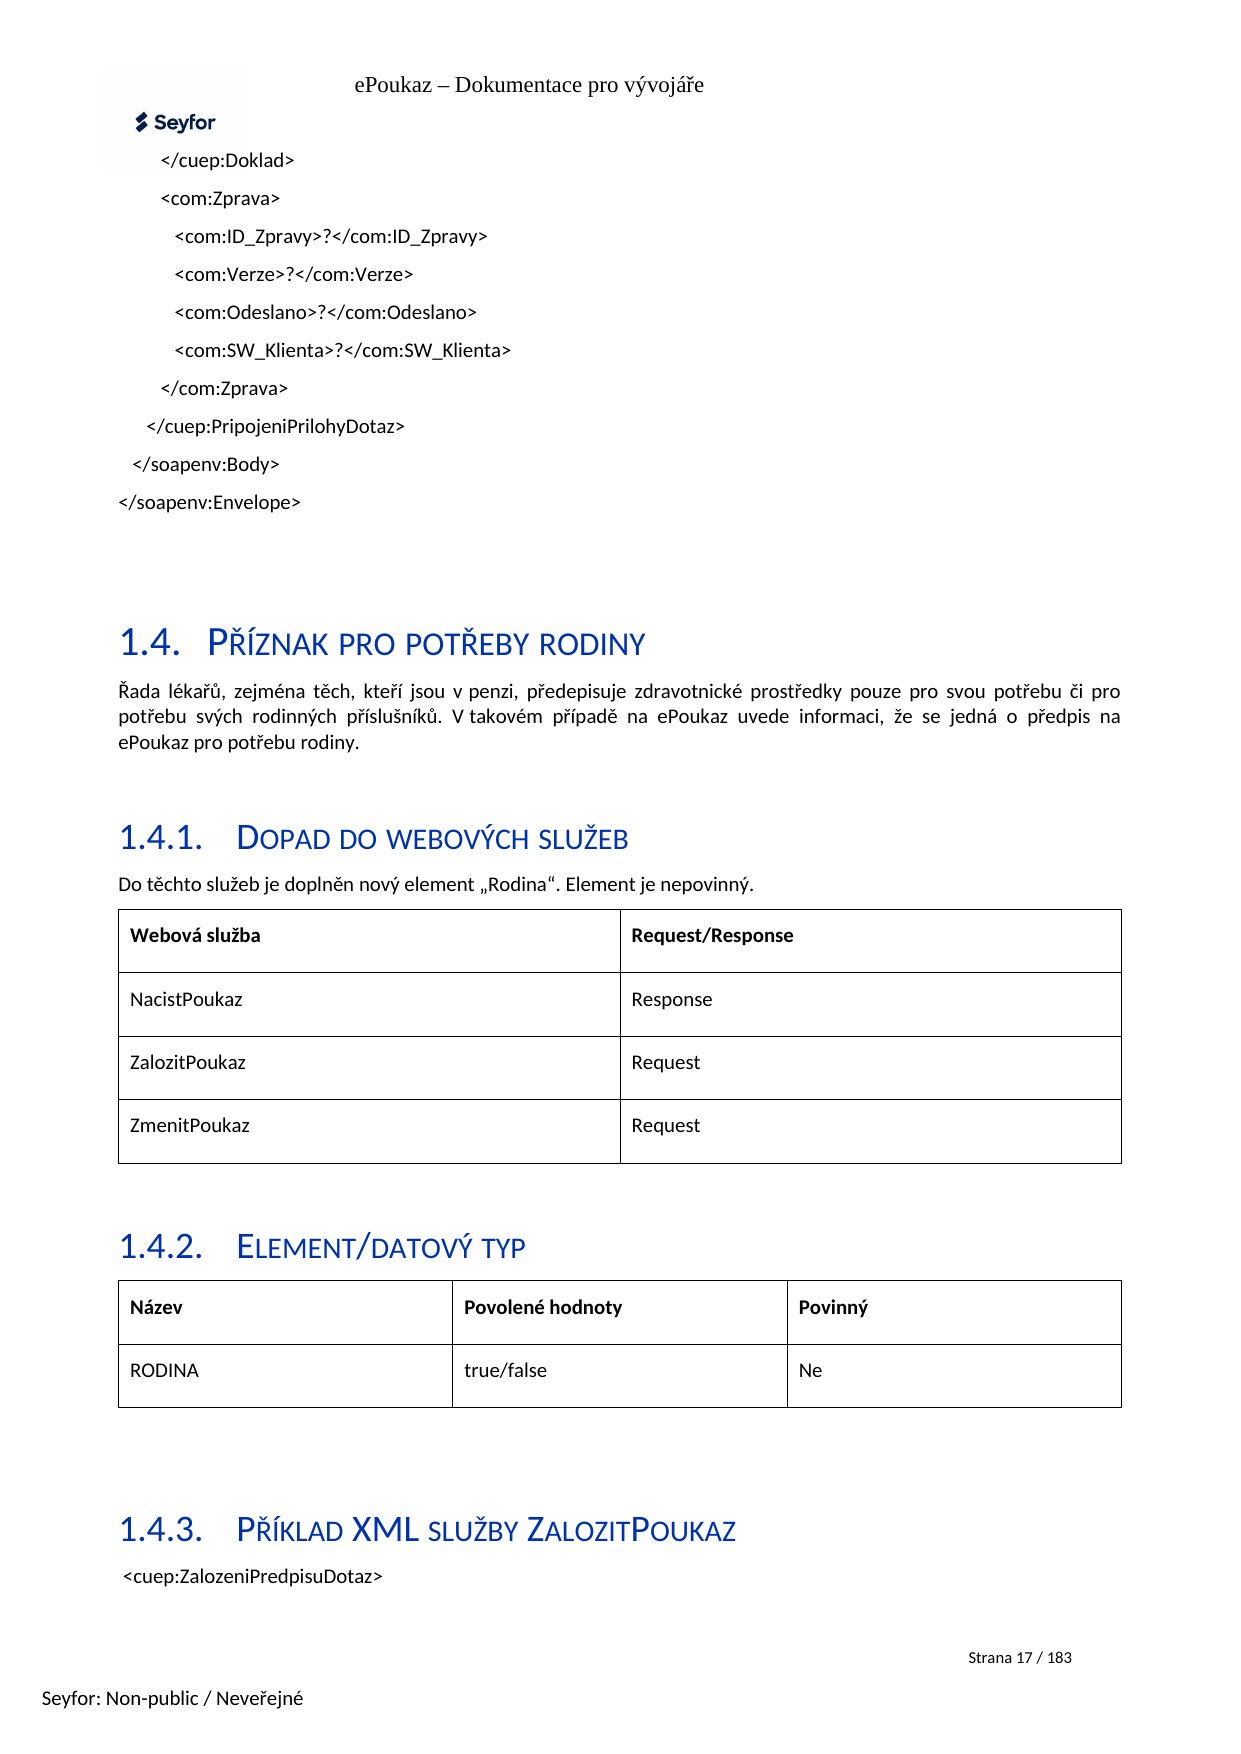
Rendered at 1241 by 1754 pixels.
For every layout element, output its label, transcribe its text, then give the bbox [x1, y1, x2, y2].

table_cell true/false [453, 1345, 787, 1407]
text Příznak pro potřeby rodiny [118, 615, 1122, 666]
text Dopad do webových služeb [118, 813, 1122, 858]
text Příklad XML služby ZalozitPoukaz [118, 1504, 1122, 1550]
text <com:Odeslano>?</com:Odeslano> [118, 299, 1122, 325]
table_cell RODINA [119, 1345, 452, 1407]
text Do těchto služeb je doplněn nový element „Rodina“. Element je nepovinný. [118, 871, 1122, 896]
table_header Webová služba [119, 910, 620, 972]
text <cuep:ZalozeniPredpisuDotaz> [118, 1563, 1122, 1588]
table_cell NacistPoukaz [119, 973, 620, 1036]
text <com:ID_Zpravy>?</com:ID_Zpravy> [118, 223, 1122, 249]
table_cell Request [621, 1037, 1121, 1099]
text Element/datový typ [118, 1222, 1122, 1268]
text <com:SW_Klienta>?</com:SW_Klienta> [118, 337, 1122, 363]
text </com:Zprava> [118, 375, 1122, 401]
table_cell Request [621, 1100, 1121, 1163]
table_header Povinný [788, 1281, 1121, 1344]
table_header Povolené hodnoty [453, 1281, 787, 1344]
text <com:Zprava> [118, 186, 1122, 211]
text </soapenv:Body> [118, 451, 1122, 476]
table_cell Ne [788, 1345, 1121, 1407]
table_header Request/Response [621, 910, 1121, 972]
text Řada lékařů, zejména těch, kteří jsou v penzi, předepisuje zdravotnické prostředky pouze pro svou potřebu či pro potřebu svých rodinných příslušníků. V takovém případě na ePoukaz uvede informaci, že se jedná o předpis na ePoukaz pro potřebu rodiny. [118, 678, 1122, 754]
text <com:Verze>?</com:Verze> [118, 261, 1122, 287]
picture [102, 70, 249, 175]
table_cell ZmenitPoukaz [119, 1100, 620, 1163]
table_cell ZalozitPoukaz [119, 1037, 620, 1099]
text </cuep:Doklad> [118, 148, 1122, 173]
table_cell Response [621, 973, 1121, 1036]
text </cuep:PripojeniPrilohyDotaz> [118, 413, 1122, 438]
table_header Název [119, 1281, 452, 1344]
text </soapenv:Envelope> [118, 489, 1122, 514]
